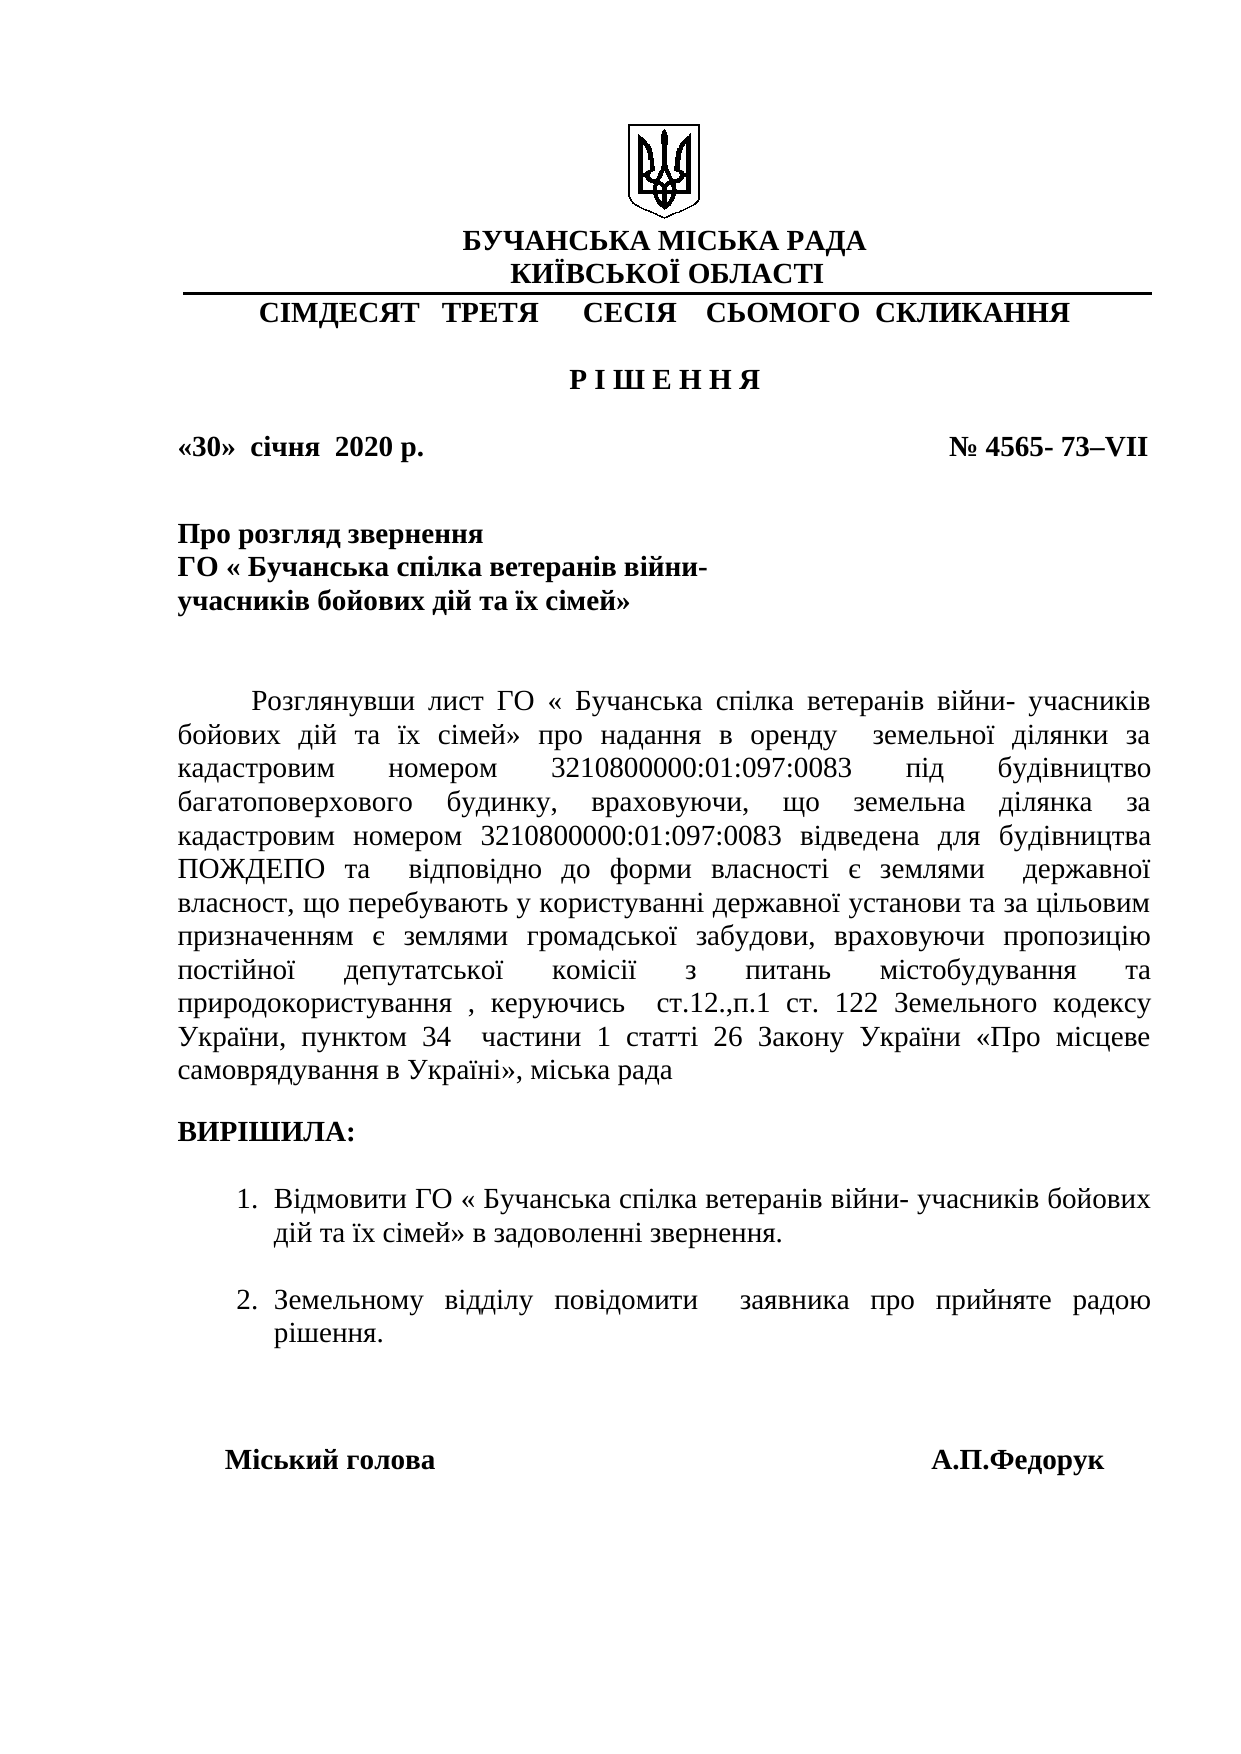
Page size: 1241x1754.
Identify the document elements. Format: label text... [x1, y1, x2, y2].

text «30» січня 2020 р. № 4565- 73–VІІ [177, 429, 1152, 463]
text учасників бойових дій та їх сімей» [177, 583, 1152, 616]
text СІМДЕСЯТ ТРЕТЯ СЕСІЯ СЬОМОГО СКЛИКАННЯ [177, 295, 1152, 329]
text ГО « Бучанська спілка ветеранів війни- [177, 549, 1152, 583]
text ВИРІШИЛА: [177, 1114, 1152, 1148]
list Відмовити ГО « Бучанська спілка ветеранів війни- учасників бойових дій та їх сімей» в задоволенні звернення. [236, 1181, 1152, 1248]
text Р І Ш Е Н Н Я [177, 362, 1152, 396]
text Про розгляд звернення [177, 516, 1152, 549]
text Розглянувши лист ГО « Бучанська спілка ветеранів війни- учасників бойових дій та їх сімей» про надання в оренду земельної ділянки за кадастровим номером 3210800000:01:097:0083 під будівництво багатоповерхового будинку, враховуючи, що земельна ділянка за кадастровим номером 3210800000:01:097:0083 відведена для будівництва ПОЖДЕПО та відповідно до форми власності є землями державної власност, що перебувають у користуванні державної установи та за цільовим призначенням є землями громадської забудови, враховуючи пропозицію постійної депутатської комісії з питань містобудування та природокористування , керуючись ст.12.,п.1 ст. 122 Земельного кодексу України, пунктом 34 частини 1 статті 26 Закону України «Про місцеве самоврядування в Україні», міська рада [177, 683, 1152, 1086]
list Земельному відділу повідомити заявника про прийняте радою рішення. [236, 1282, 1152, 1349]
text БУЧАНСЬКА МІСЬКА РАДА [177, 223, 1152, 256]
text Міський голова А.П.Федорук [177, 1442, 1152, 1475]
text КИЇВСЬКОЇ ОБЛАСТІ [183, 256, 1152, 292]
